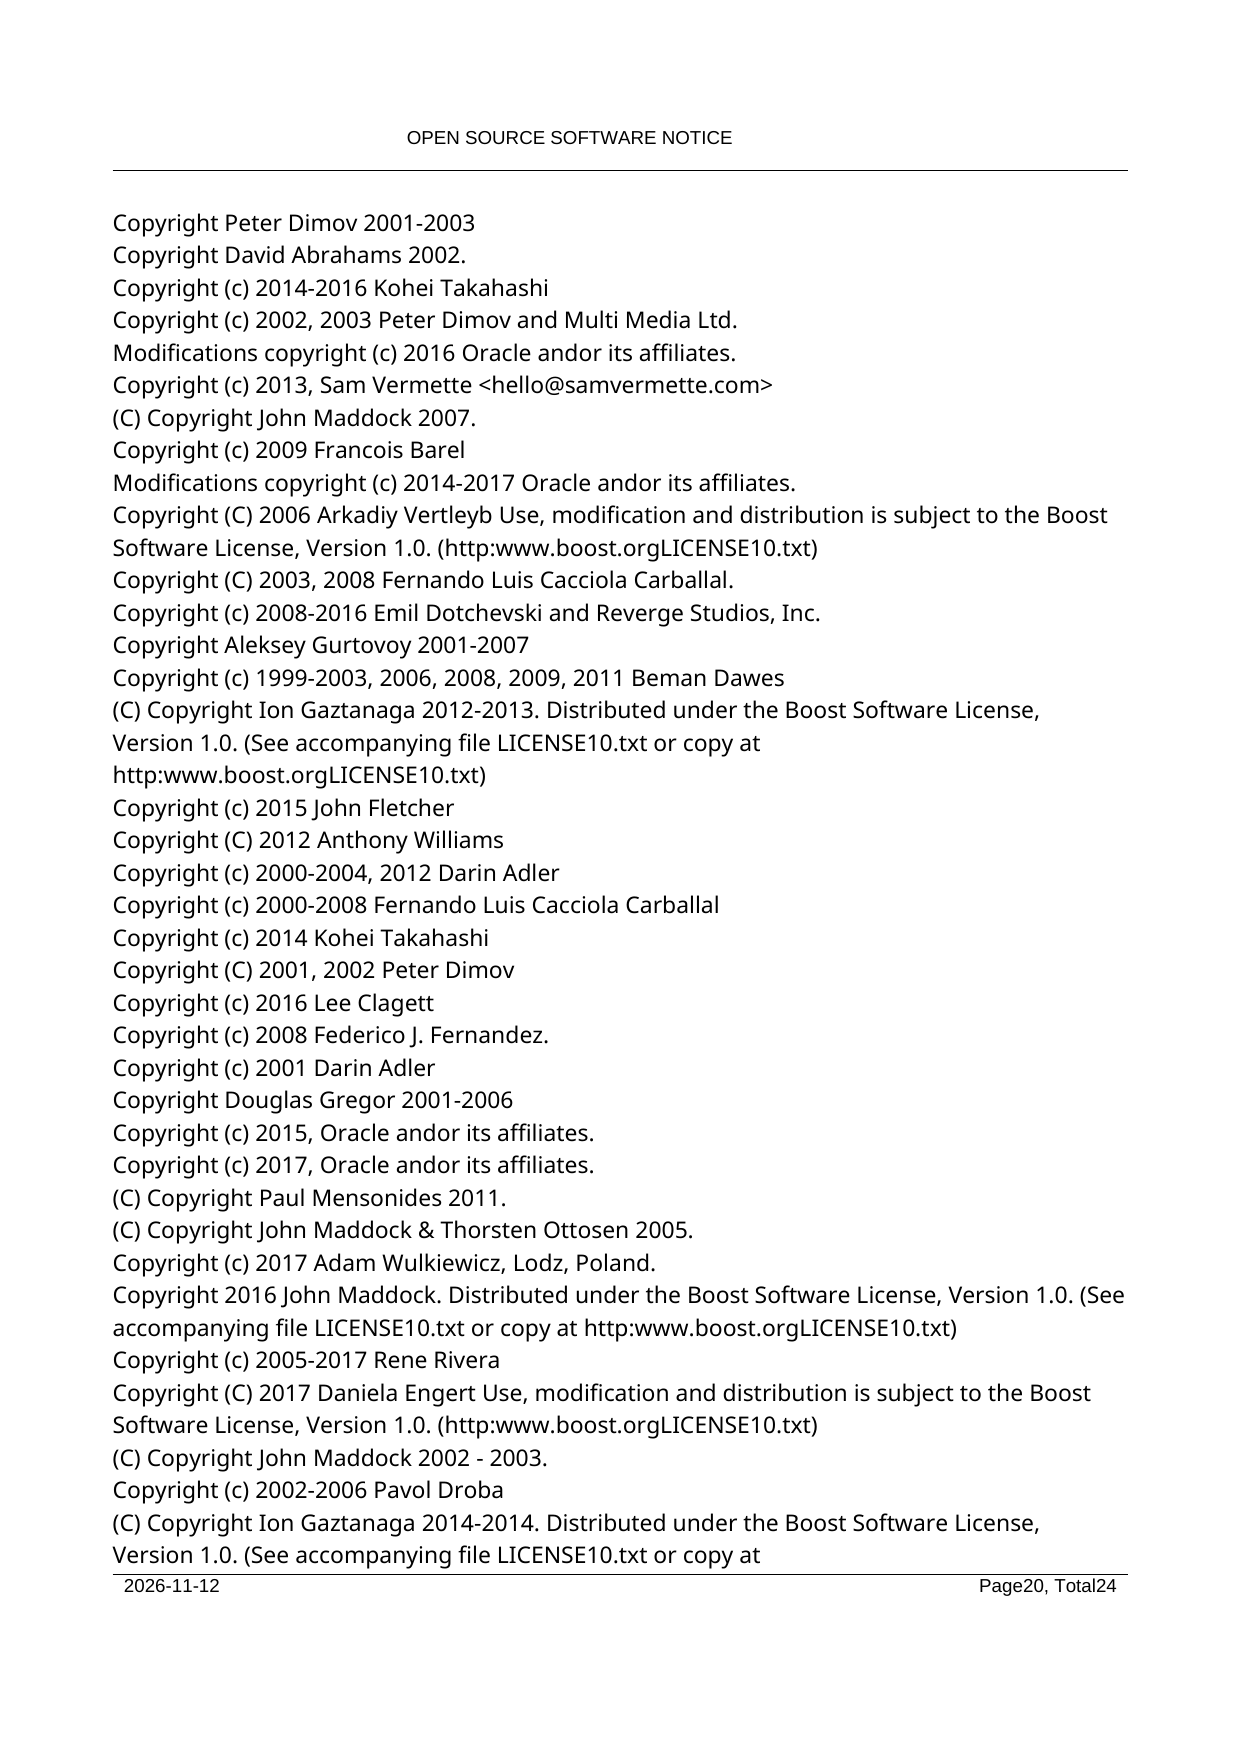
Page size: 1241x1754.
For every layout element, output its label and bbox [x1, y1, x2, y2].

text [112, 206, 1128, 1571]
